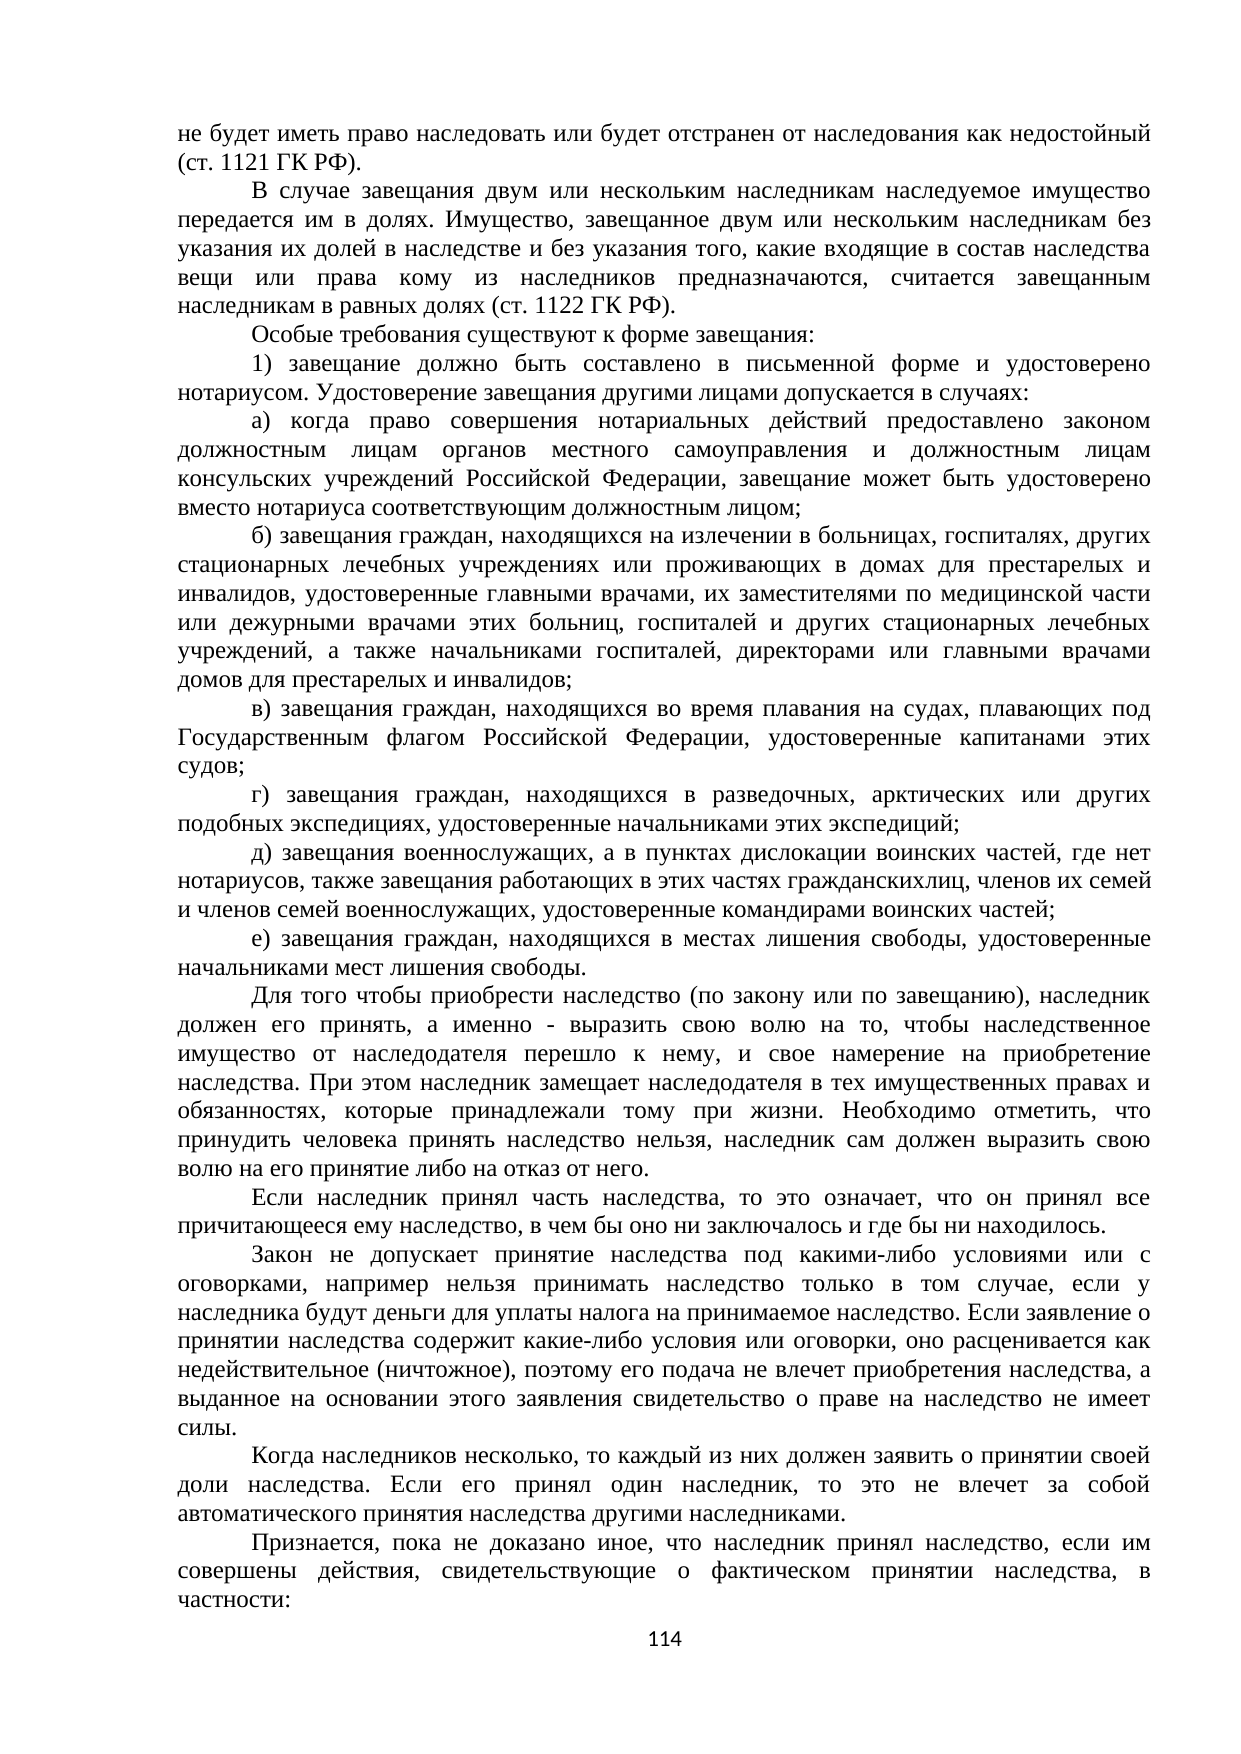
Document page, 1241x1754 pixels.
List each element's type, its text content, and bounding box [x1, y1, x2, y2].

text Когда наследников несколько, то каждый из них должен заявить о принятии своей доли наследства. Если его принял один наследник, то это не влечет за собой автоматического принятия наследства другими наследниками. [177, 1441, 1152, 1527]
text В случае завещания двум или нескольким наследникам наследуемое имущество передается им в долях. Имущество, завещанное двум или нескольким наследникам без указания их долей в наследстве и без указания того, какие входящие в состав наследства вещи или права кому из наследников предназначаются, считается завещанным наследникам в равных долях (ст. 1122 ГК РФ). [177, 176, 1152, 319]
text Особые требования существуют к форме завещания: [177, 319, 1152, 348]
text е) завещания граждан, находящихся в местах лишения свободы, удостоверенные начальниками мест лишения свободы. [177, 923, 1152, 981]
text Если наследник принял часть наследства, то это означает, что он принял все причитающееся ему наследство, в чем бы оно ни заключалось и где бы ни находилось. [177, 1182, 1152, 1239]
text б) завещания граждан, находящихся на излечении в больницах, госпиталях, других стационарных лечебных учреждениях или проживающих в домах для престарелых и инвалидов, удостоверенные главными врачами, их заместителями по медицинской части или дежурными врачами этих больниц, госпиталей и других стационарных лечебных учреждений, а также начальниками госпиталей, директорами или главными врачами домов для престарелых и инвалидов; [177, 521, 1152, 693]
text 1) завещание должно быть составлено в письменной форме и удостоверено нотариусом. Удостоверение завещания другими лицами допускается в случаях: [177, 348, 1152, 406]
text в) завещания граждан, находящихся во время плавания на судах, плавающих под Государственным флагом Российской Федерации, удостоверенные капитанами этих судов; [177, 693, 1152, 779]
text г) завещания граждан, находящихся в разведочных, арктических или других подобных экспедициях, удостоверенные начальниками этих экспедиций; [177, 779, 1152, 837]
text д) завещания военнослужащих, а в пунктах дислокации воинских частей, где нет нотариусов, также завещания работающих в этих частях гражданскихлиц, членов их семей и членов семей военнослужащих, удостоверенные командирами воинских частей; [177, 837, 1152, 923]
text а) когда право совершения нотариальных действий предоставлено законом должностным лицам органов местного самоуправления и должностным лицам консульских учреждений Российской Федерации, завещание может быть удостоверено вместо нотариуса соответствующим должностным лицом; [177, 406, 1152, 521]
text Закон не допускает принятие наследства под какими-либо условиями или с оговорками, например нельзя принимать наследство только в том случае, если у наследника будут деньги для уплаты налога на принимаемое наследство. Если заявление о принятии наследства содержит какие-либо условия или оговорки, оно расценивается как недействительное (ничтожное), поэтому его подача не влечет приобретения наследства, а выданное на основании этого заявления свидетельство о праве на наследство не имеет силы. [177, 1239, 1152, 1441]
text Для того чтобы приобрести наследство (по закону или по завещанию), наследник должен его принять, а именно - выразить свою волю на то, чтобы наследственное имущество от наследодателя перешло к нему, и свое намерение на приобретение наследства. При этом наследник замещает наследодателя в тех имущественных правах и обязанностях, которые принадлежали тому при жизни. Необходимо отметить, что принудить человека принять наследство нельзя, наследник сам должен выразить свою волю на его принятие либо на отказ от него. [177, 981, 1152, 1182]
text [177, 118, 1152, 176]
text Признается, пока не доказано иное, что наследник принял наследство, если им совершены действия, свидетельствующие о фактическом принятии наследства, в частности: [177, 1527, 1152, 1613]
